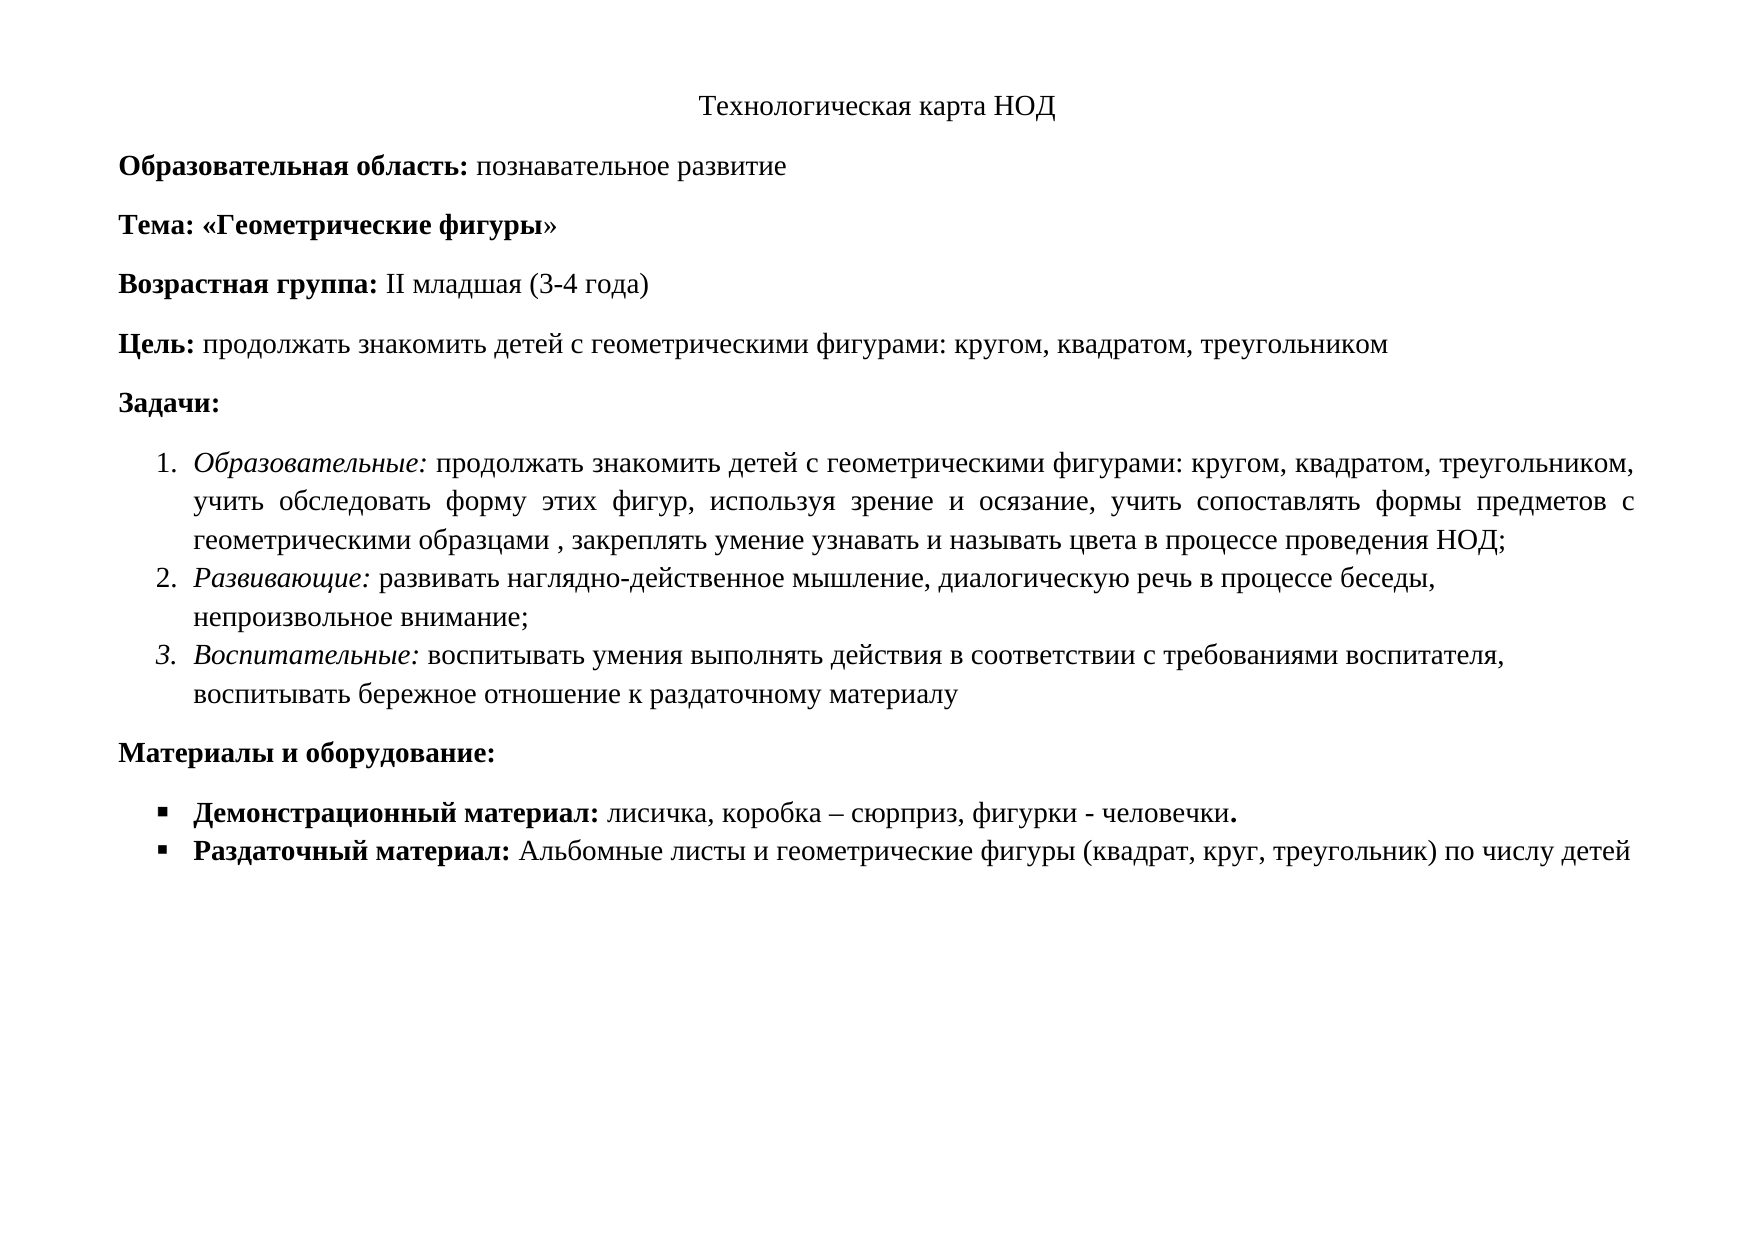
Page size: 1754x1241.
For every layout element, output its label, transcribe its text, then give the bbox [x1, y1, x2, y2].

text Тема: «Геометрические фигуры» [118, 207, 1636, 241]
text Цель: продолжать знакомить детей с геометрическими фигурами: кругом, квадратом, треугольником [118, 326, 1636, 359]
text Материалы и оборудование: [118, 735, 1636, 769]
text Технологическая карта НОД [118, 88, 1636, 122]
list Раздаточный материал: Альбомные листы и геометрические фигуры (квадрат, круг, треугольник) по числу детей [156, 833, 1636, 867]
text Задачи: [118, 385, 1636, 419]
text Возрастная группа: II младшая (3-4 года) [118, 267, 1636, 300]
list Демонстрационный материал: лисичка, коробка – сюрприз, фигурки - человечки. [156, 795, 1636, 828]
list Развивающие: развивать наглядно-действенное мышление, диалогическую речь в процессе беседы, непроизвольное внимание; [156, 560, 1636, 632]
list Воспитательные: воспитывать умения выполнять действия в соответствии с требованиями воспитателя, воспитывать бережное отношение к раздаточному материалу [156, 637, 1636, 709]
text Образовательная область: познавательное развитие [118, 148, 1636, 181]
list Образовательные: продолжать знакомить детей с геометрическими фигурами: кругом, квадратом, треугольником, учить обследовать форму этих фигур, используя зрение и осязание, учить сопоставлять формы предметов с геометрическими образцами , закреплять умение узнавать и называть цвета в процессе проведения НОД; [156, 445, 1636, 555]
